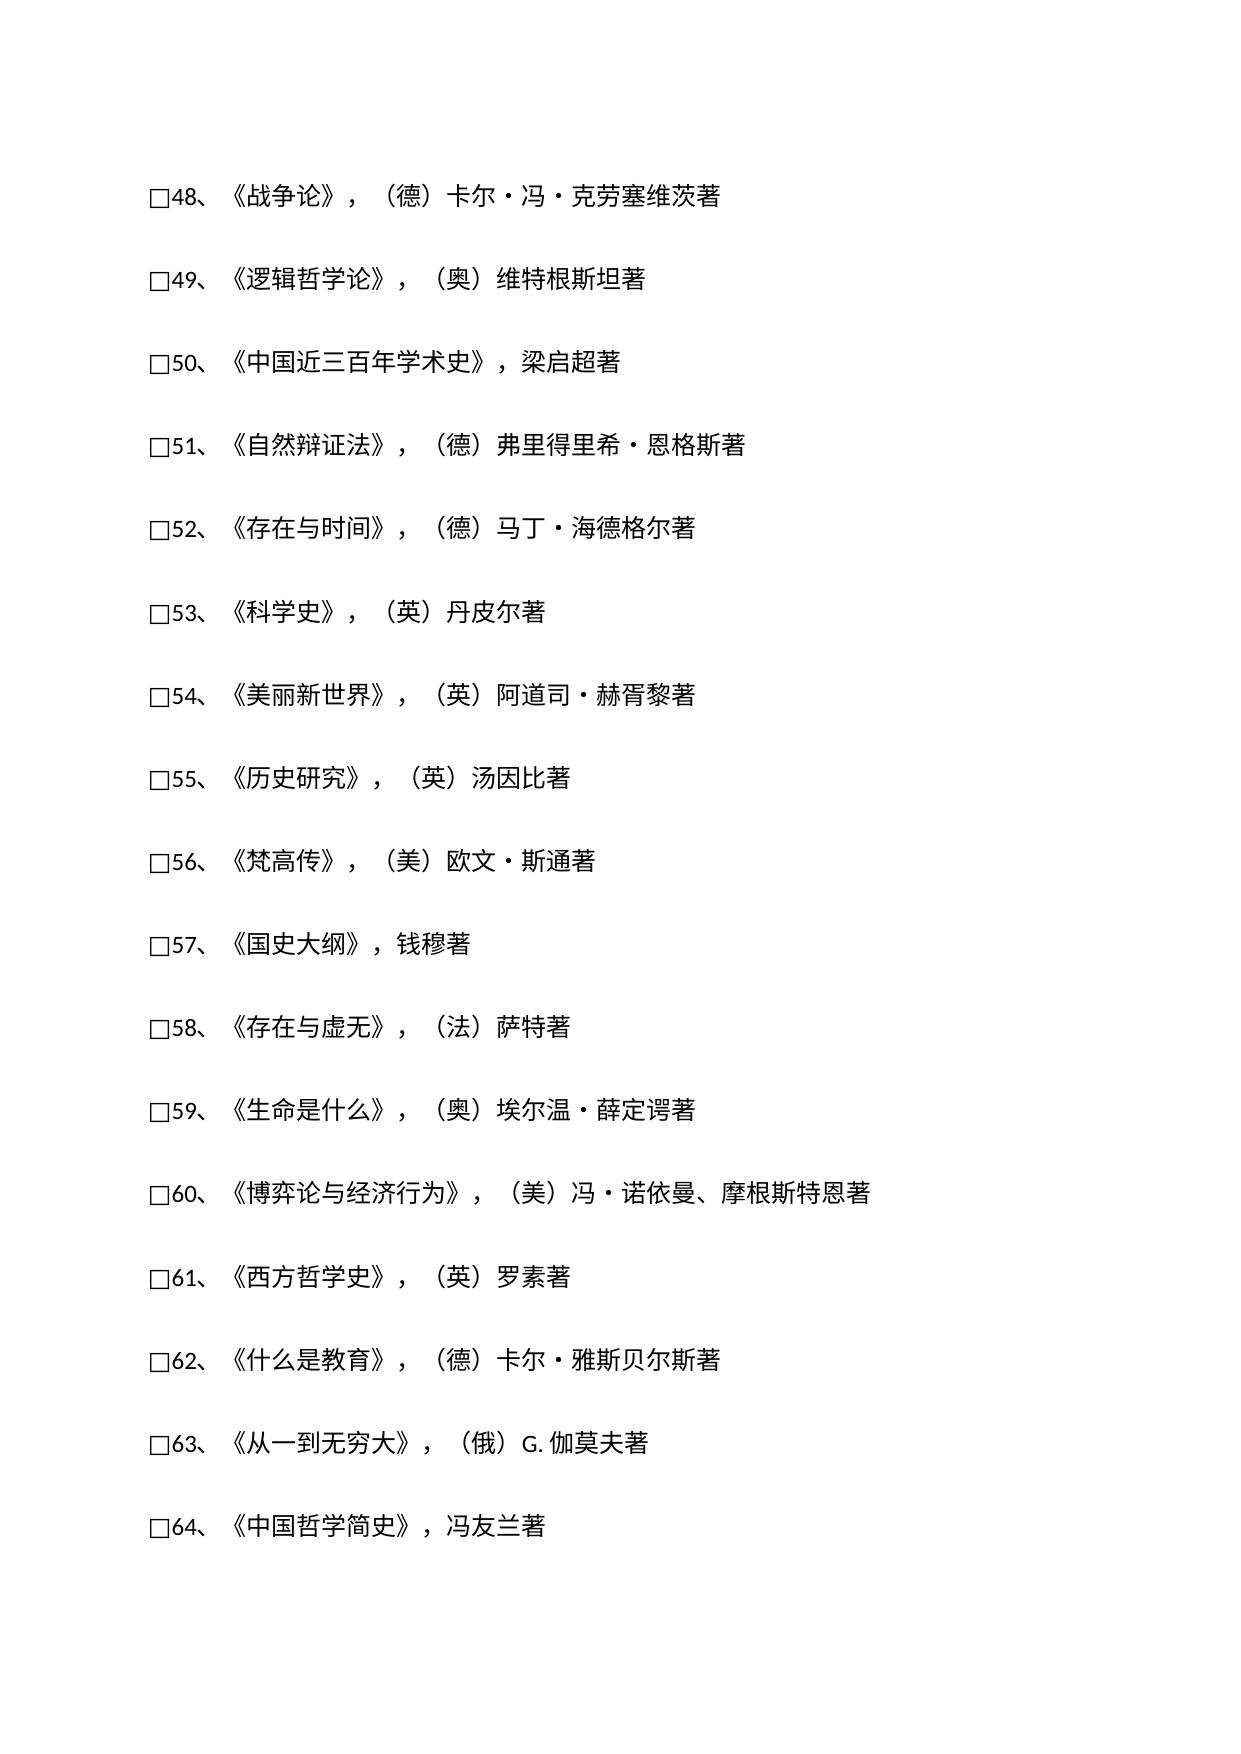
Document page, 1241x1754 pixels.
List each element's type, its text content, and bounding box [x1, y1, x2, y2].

text □55、《历史研究》，（英）汤因比著 [148, 744, 1092, 809]
text □64、《中国哲学简史》，冯友兰著 [148, 1492, 1092, 1557]
text □53、《科学史》，（英）丹皮尔著 [148, 578, 1092, 643]
text □54、《美丽新世界》，（英）阿道司•赫胥黎著 [148, 661, 1092, 726]
text □51、《自然辩证法》，（德）弗里得里希•恩格斯著 [148, 411, 1092, 476]
text □62、《什么是教育》，（德）卡尔•雅斯贝尔斯著 [148, 1326, 1092, 1391]
text □56、《梵高传》，（美）欧文•斯通著 [148, 827, 1092, 892]
text □61、《西方哲学史》，（英）罗素著 [148, 1243, 1092, 1308]
text □63、《从一到无穷大》，（俄）G. 伽莫夫著 [148, 1409, 1092, 1474]
text □59、《生命是什么》，（奥）埃尔温•薛定谔著 [148, 1076, 1092, 1141]
text □52、《存在与时间》，（德）马丁•海德格尔著 [148, 494, 1092, 559]
text □60、《博弈论与经济行为》，（美）冯•诺依曼、摩根斯特恩著 [148, 1159, 1092, 1224]
text □49、《逻辑哲学论》，（奥）维特根斯坦著 [148, 245, 1092, 310]
text □48、《战争论》，（德）卡尔•冯•克劳塞维茨著 [148, 162, 1092, 227]
text □58、《存在与虚无》，（法）萨特著 [148, 993, 1092, 1058]
text □50、《中国近三百年学术史》，梁启超著 [148, 328, 1092, 393]
text □57、《国史大纲》，钱穆著 [148, 910, 1092, 975]
